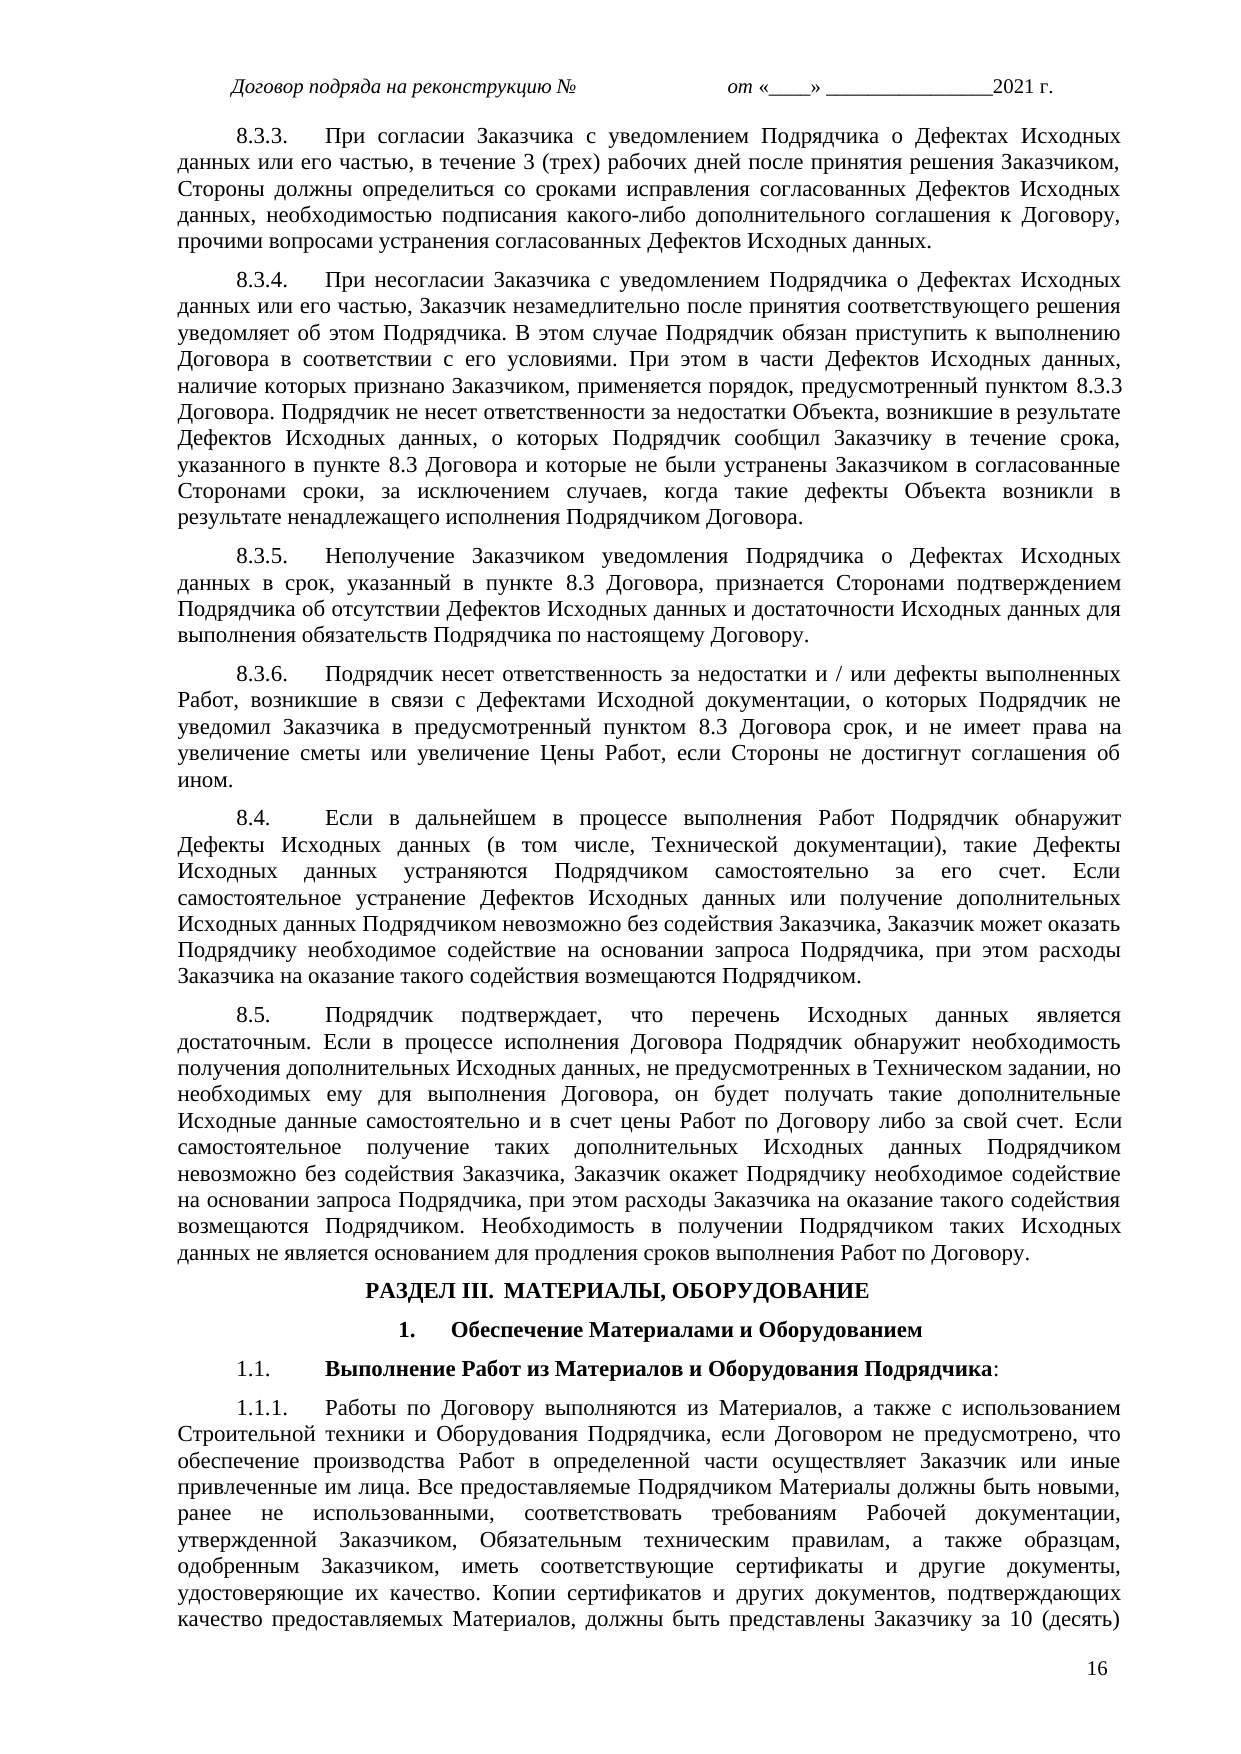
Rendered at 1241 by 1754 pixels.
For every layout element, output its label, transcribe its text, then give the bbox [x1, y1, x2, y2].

text Обеспечение Материалами и Оборудованием [177, 1316, 1122, 1343]
text При согласии Заказчика с уведомлением Подрядчика о Дефектах Исходных данных или его частью, в течение 3 (трех) рабочих дней после принятия решения Заказчиком, Стороны должны определиться со сроками исправления согласованных Дефектов Исходных данных, необходимостью подписания какого-либо дополнительного соглашения к Договору, прочими вопросами устранения согласованных Дефектов Исходных данных. [177, 122, 1122, 254]
text При несогласии Заказчика с уведомлением Подрядчика о Дефектах Исходных данных или его частью, Заказчик незамедлительно после принятия соответствующего решения уведомляет об этом Подрядчика. В этом случае Подрядчик обязан приступить к выполнению Договора в соответствии с его условиями. При этом в части Дефектов Исходных данных, наличие которых признано Заказчиком, применяется порядок, предусмотренный пунктом 13.3.3 Договора. Подрядчик не несет ответственности за недостатки Объекта, возникшие в результате Дефектов Исходных данных, о которых Подрядчик сообщил Заказчику в течение срока, указанного в пункте 13.3 Договора и которые не были устранены Заказчиком в согласованные Сторонами сроки, за исключением случаев, когда такие дефекты Объекта возникли в результате ненадлежащего исполнения Подрядчиком Договора. [177, 266, 1122, 530]
text Неполучение Заказчиком уведомления Подрядчика о Дефектах Исходных данных в срок, указанный в пункте 13.3 Договора, признается Сторонами подтверждением Подрядчика об отсутствии Дефектов Исходных данных и достаточности Исходных данных для выполнения обязательств Подрядчика по настоящему Договору. [177, 542, 1122, 648]
text МАТЕРИАЛЫ, ОБОРУДОВАНИЕ [177, 1277, 1122, 1304]
text Выполнение Работ из Материалов и Оборудования Подрядчика: [177, 1355, 1122, 1382]
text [177, 1394, 1122, 1631]
text Если в дальнейшем в процессе выполнения Работ Подрядчик обнаружит Дефекты Исходных данных (в том числе, Технической документации), такие Дефекты Исходных данных устраняются Подрядчиком самостоятельно за его счет. Если самостоятельное устранение Дефектов Исходных данных или получение дополнительных Исходных данных Подрядчиком невозможно без содействия Заказчика, Заказчик может оказать Подрядчику необходимое содействие на основании запроса Подрядчика, при этом расходы Заказчика на оказание такого содействия возмещаются Подрядчиком. [177, 804, 1122, 989]
text Подрядчик подтверждает, что перечень Исходных данных является достаточным. Если в процессе исполнения Договора Подрядчик обнаружит необходимость получения дополнительных Исходных данных, не предусмотренных в Техническом задании, но необходимых ему для выполнения Договора, он будет получать такие дополнительные Исходные данные самостоятельно и в счет цены Работ по Договору либо за свой счет. Если самостоятельное получение таких дополнительных Исходных данных Подрядчиком невозможно без содействия Заказчика, Заказчик окажет Подрядчику необходимое содействие на основании запроса Подрядчика, при этом расходы Заказчика на оказание такого содействия возмещаются Подрядчиком. Необходимость в получении Подрядчиком таких Исходных данных не является основанием для продления сроков выполнения Работ по Договору. [177, 1001, 1122, 1265]
text Подрядчик несет ответственность за недостатки и / или дефекты выполненных Работ, возникшие в связи с Дефектами Исходной документации, о которых Подрядчик не уведомил Заказчика в предусмотренный пунктом 13.3 Договора срок, и не имеет права на увеличение сметы или увеличение Цены Работ, если Стороны не достигнут соглашения об ином. [177, 660, 1122, 792]
